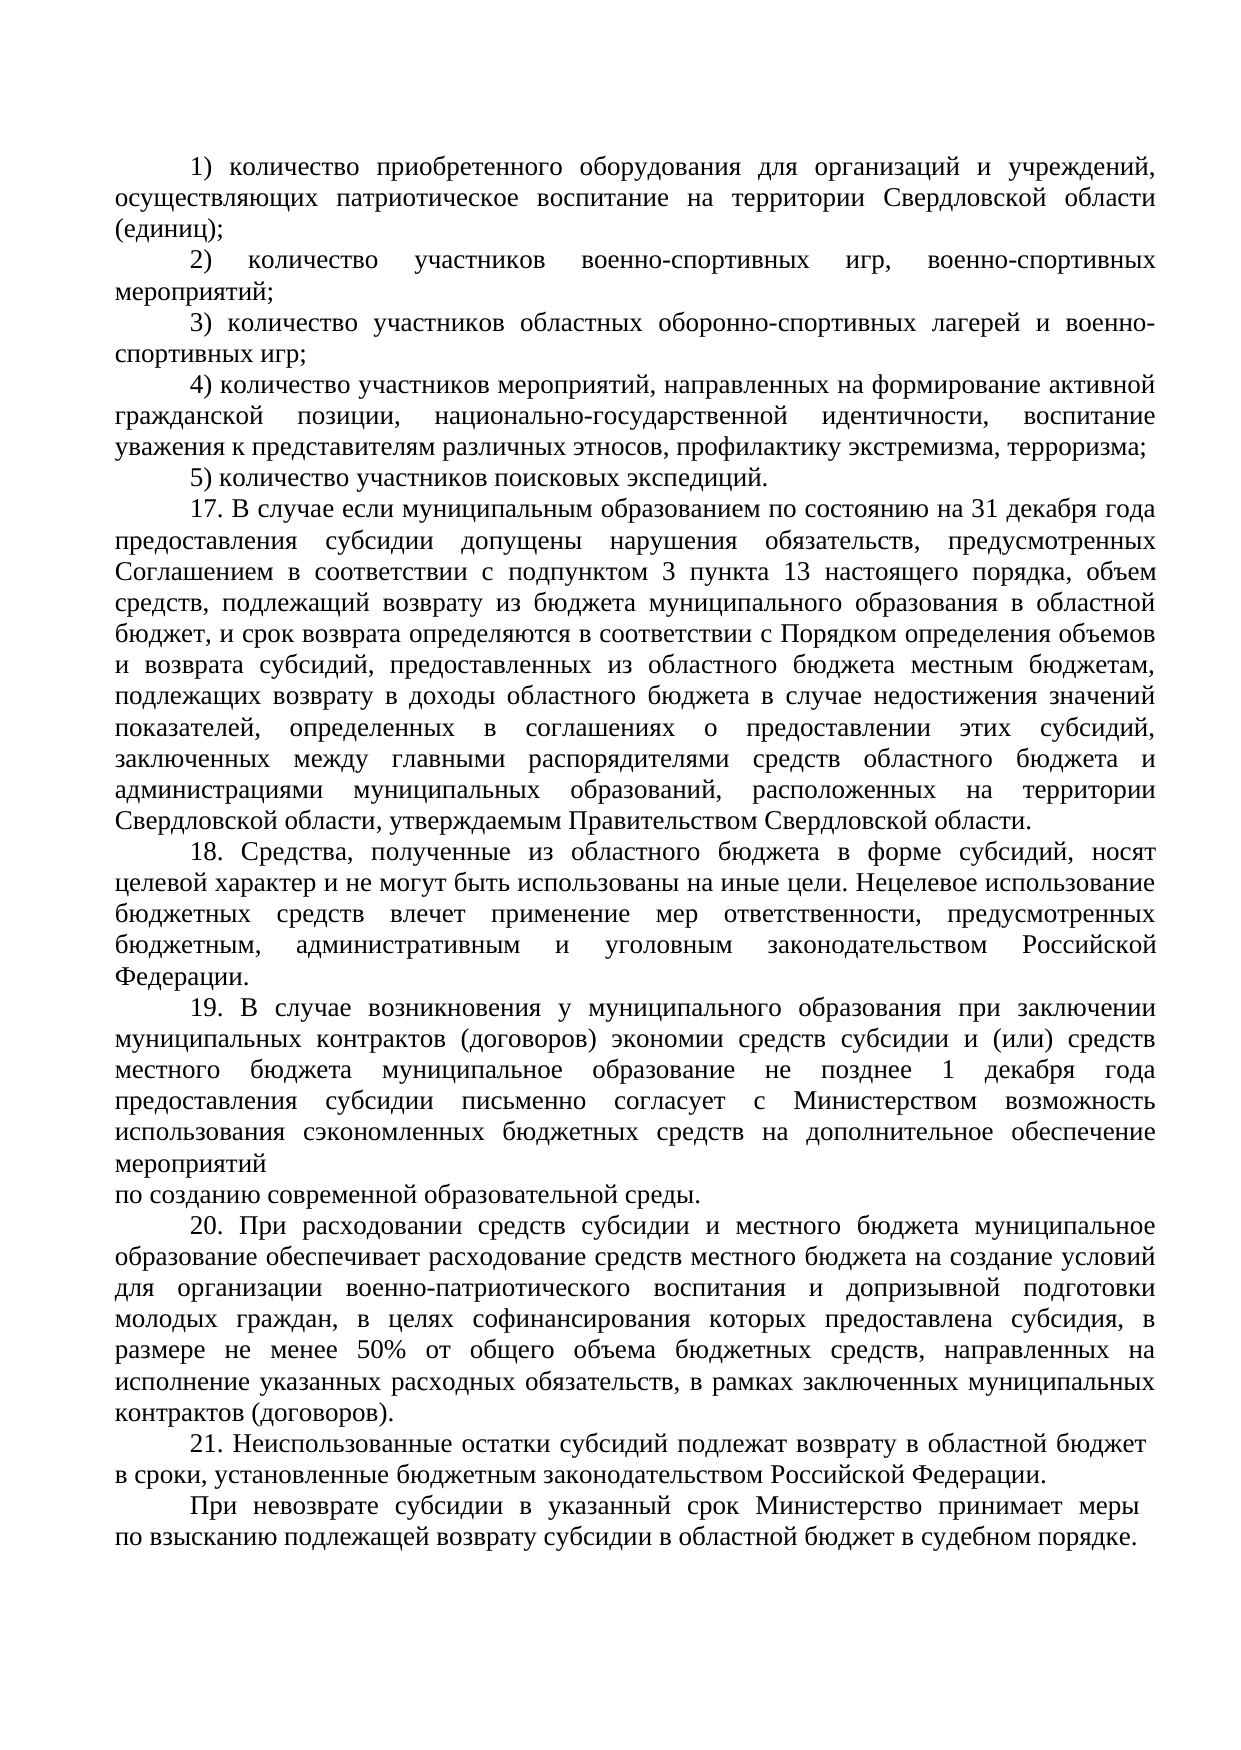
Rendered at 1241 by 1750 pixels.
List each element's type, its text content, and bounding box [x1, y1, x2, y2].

text 17. В случае если муниципальным образованием по состоянию на 31 декабря года предоставления субсидии допущены нарушения обязательств, предусмотренных Соглашением в соответствии с подпунктом 3 пункта 13 настоящего порядка, объем средств, подлежащий возврату из бюджета муниципального образования в областной бюджет, и срок возврата определяются в соответствии с Порядком определения объемов и возврата субсидий, предоставленных из областного бюджета местным бюджетам, подлежащих возврату в доходы областного бюджета в случае недостижения значений показателей, определенных в соглашениях о предоставлении этих субсидий, заключенных между главными распорядителями средств областного бюджета и администрациями муниципальных образований, расположенных на территории Свердловской области, утверждаемым Правительством Свердловской области. [114, 493, 1157, 835]
text 1) количество приобретенного оборудования для организаций и учреждений, осуществляющих патриотическое воспитание на территории Свердловской области (единиц); [114, 150, 1157, 243]
text 21. Неиспользованные остатки субсидий подлежат возврату в областной бюджет в сроки, установленные бюджетным законодательством Российской Федерации. [114, 1427, 1157, 1489]
text 2) количество участников военно-спортивных игр, военно-спортивных мероприятий; [114, 243, 1157, 306]
text При невозврате субсидии в указанный срок Министерство принимает меры по взысканию подлежащей возврату субсидии в областной бюджет в судебном порядке. [114, 1489, 1157, 1552]
text 19. В случае возникновения у муниципального образования при заключении муниципальных контрактов (договоров) экономии средств субсидии и (или) средств местного бюджета муниципальное образование не позднее 1 декабря года предоставления субсидии письменно согласует с Министерством возможность использования сэкономленных бюджетных средств на дополнительное обеспечение мероприятий по созданию современной образовательной среды. [114, 991, 1157, 1209]
text 18. Средства, полученные из областного бюджета в форме субсидий, носят целевой характер и не могут быть использованы на иные цели. Нецелевое использование бюджетных средств влечет применение мер ответственности, предусмотренных бюджетным, административным и уголовным законодательством Российской Федерации. [114, 835, 1157, 991]
text 5) количество участников поисковых экспедиций. [114, 461, 1157, 493]
text 3) количество участников областных оборонно-спортивных лагерей и военно-спортивных игр; [114, 306, 1157, 368]
text 4) количество участников мероприятий, направленных на формирование активной гражданской позиции, национально-государственной идентичности, воспитание уважения к представителям различных этносов, профилактику экстремизма, терроризма; [114, 368, 1157, 461]
text 20. При расходовании средств субсидии и местного бюджета муниципальное образование обеспечивает расходование средств местного бюджета на создание условий для организации военно-патриотического воспитания и допризывной подготовки молодых граждан, в целях софинансирования которых предоставлена субсидия, в размере не менее 50% от общего объема бюджетных средств, направленных на исполнение указанных расходных обязательств, в рамках заключенных муниципальных контрактов (договоров). [114, 1209, 1157, 1427]
